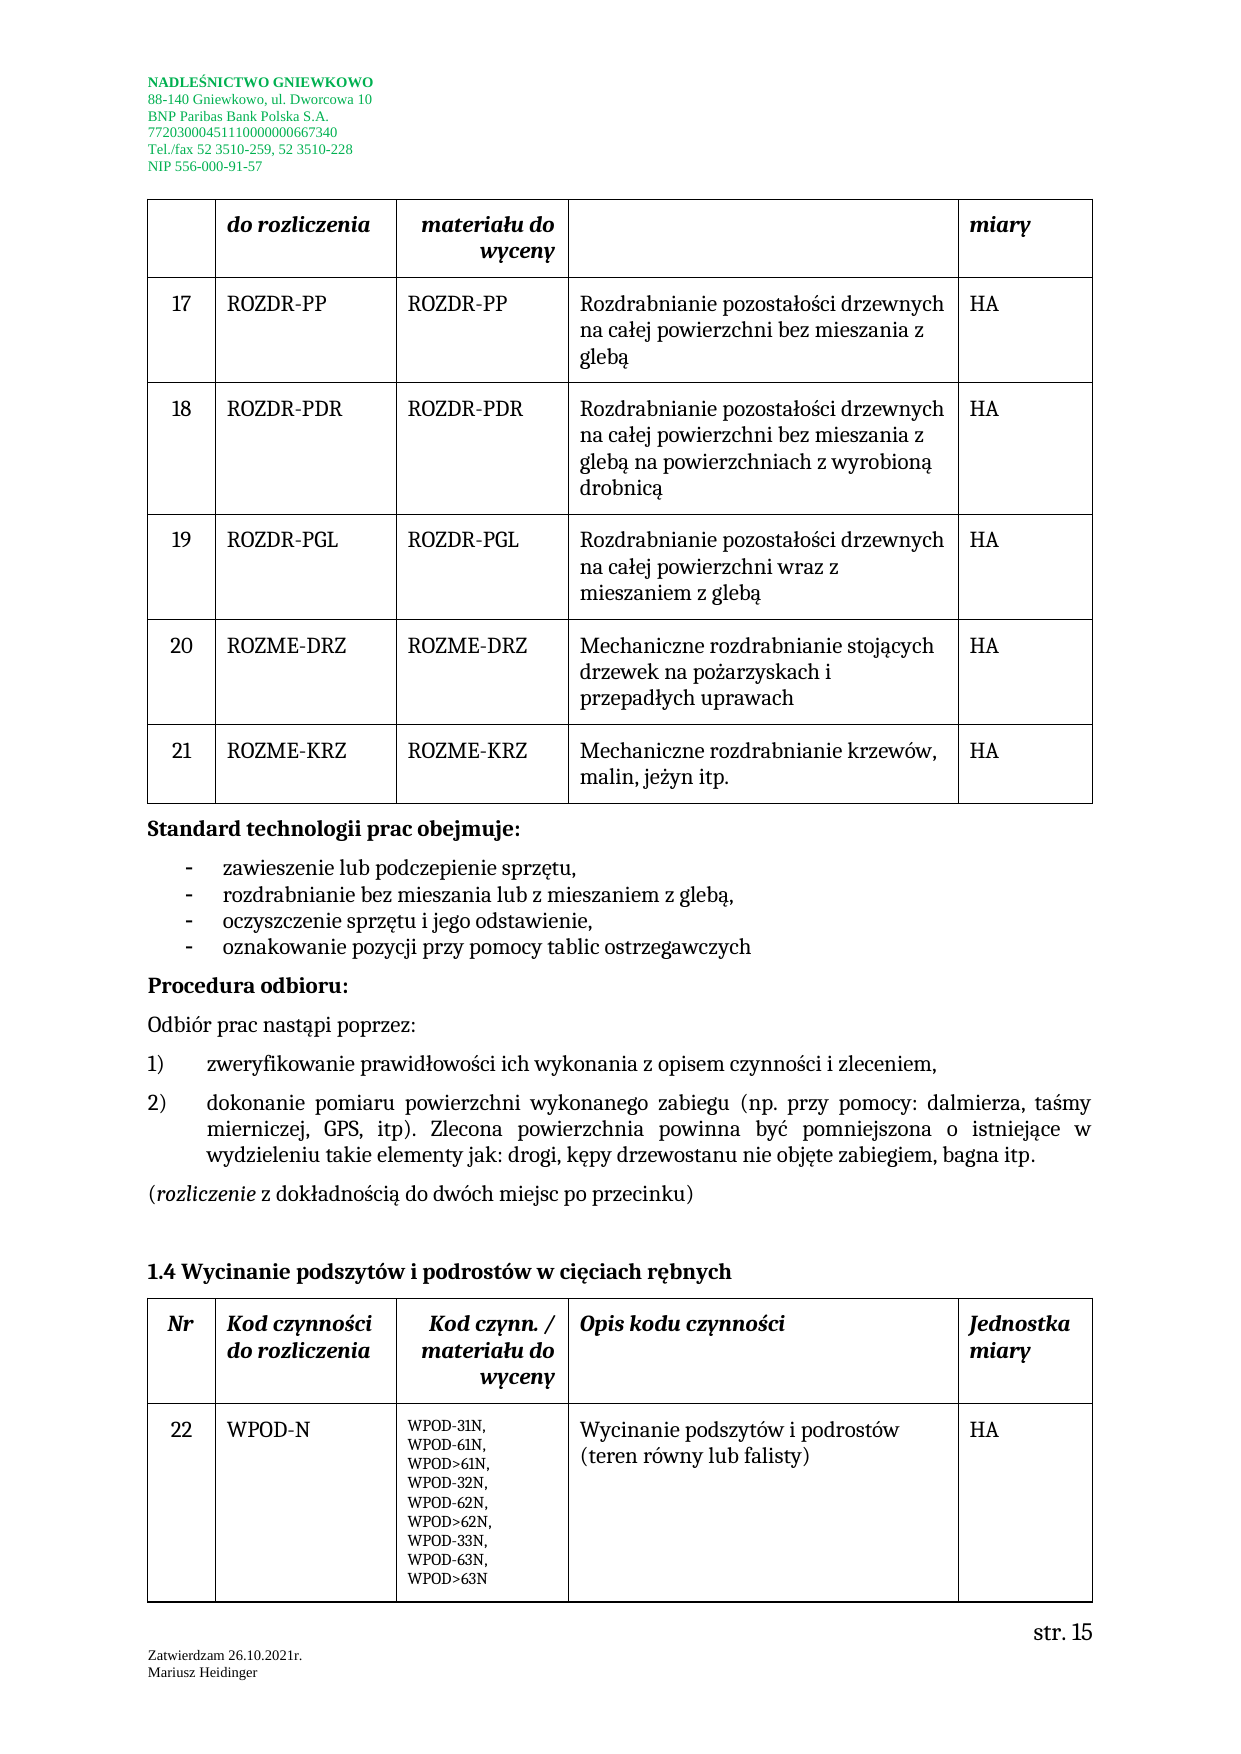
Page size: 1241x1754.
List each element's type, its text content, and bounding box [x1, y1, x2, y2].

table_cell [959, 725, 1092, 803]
text Odbiór prac nastąpi poprzez: [148, 1012, 1093, 1038]
text Procedura odbioru: [148, 973, 1093, 999]
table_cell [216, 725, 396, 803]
text (rozliczenie z dokładnością do dwóch miejsc po przecinku) [148, 1181, 1093, 1207]
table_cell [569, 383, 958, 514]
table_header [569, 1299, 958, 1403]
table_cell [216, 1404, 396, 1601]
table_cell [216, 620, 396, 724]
list oznakowanie pozycji przy pomocy tablic ostrzegawczych [185, 934, 1093, 961]
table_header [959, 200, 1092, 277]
text Standard technologii prac obejmuje: [148, 816, 1093, 843]
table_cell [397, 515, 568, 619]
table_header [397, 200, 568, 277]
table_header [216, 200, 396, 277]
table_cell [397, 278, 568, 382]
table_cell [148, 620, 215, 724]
list zawieszenie lub podczepienie sprzętu, [185, 855, 1093, 881]
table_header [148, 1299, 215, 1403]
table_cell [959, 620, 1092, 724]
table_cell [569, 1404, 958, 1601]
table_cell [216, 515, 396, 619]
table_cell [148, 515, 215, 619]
list oczyszczenie sprzętu i jego odstawienie, [185, 908, 1093, 934]
list rozdrabnianie bez mieszania lub z mieszaniem z glebą, [185, 881, 1093, 908]
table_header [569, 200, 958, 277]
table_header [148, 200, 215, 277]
text 1) zweryfikowanie prawidłowości ich wykonania z opisem czynności i zleceniem, [148, 1051, 1093, 1077]
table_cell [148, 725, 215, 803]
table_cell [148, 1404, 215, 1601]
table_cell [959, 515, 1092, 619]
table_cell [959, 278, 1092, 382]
text 1.4 Wycinanie podszytów i podrostów w cięciach rębnych [148, 1259, 1093, 1285]
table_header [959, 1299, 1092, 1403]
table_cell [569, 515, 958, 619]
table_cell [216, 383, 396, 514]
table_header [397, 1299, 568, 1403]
text 2) dokonanie pomiaru powierzchni wykonanego zabiegu (np. przy pomocy: dalmierza, taśmy mierniczej, GPS, itp). Zlecona powierzchnia powinna być pomniejszona o istniejące w wydzieleniu takie elementy jak: drogi, kępy drzewostanu nie objęte zabiegiem, bagna itp. [148, 1089, 1093, 1169]
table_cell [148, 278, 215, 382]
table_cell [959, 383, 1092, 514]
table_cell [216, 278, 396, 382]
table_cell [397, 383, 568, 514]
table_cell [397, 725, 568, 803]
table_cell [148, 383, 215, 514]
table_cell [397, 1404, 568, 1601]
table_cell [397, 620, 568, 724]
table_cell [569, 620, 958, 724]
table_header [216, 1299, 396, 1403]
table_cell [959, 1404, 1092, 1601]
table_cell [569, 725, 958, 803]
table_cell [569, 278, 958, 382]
